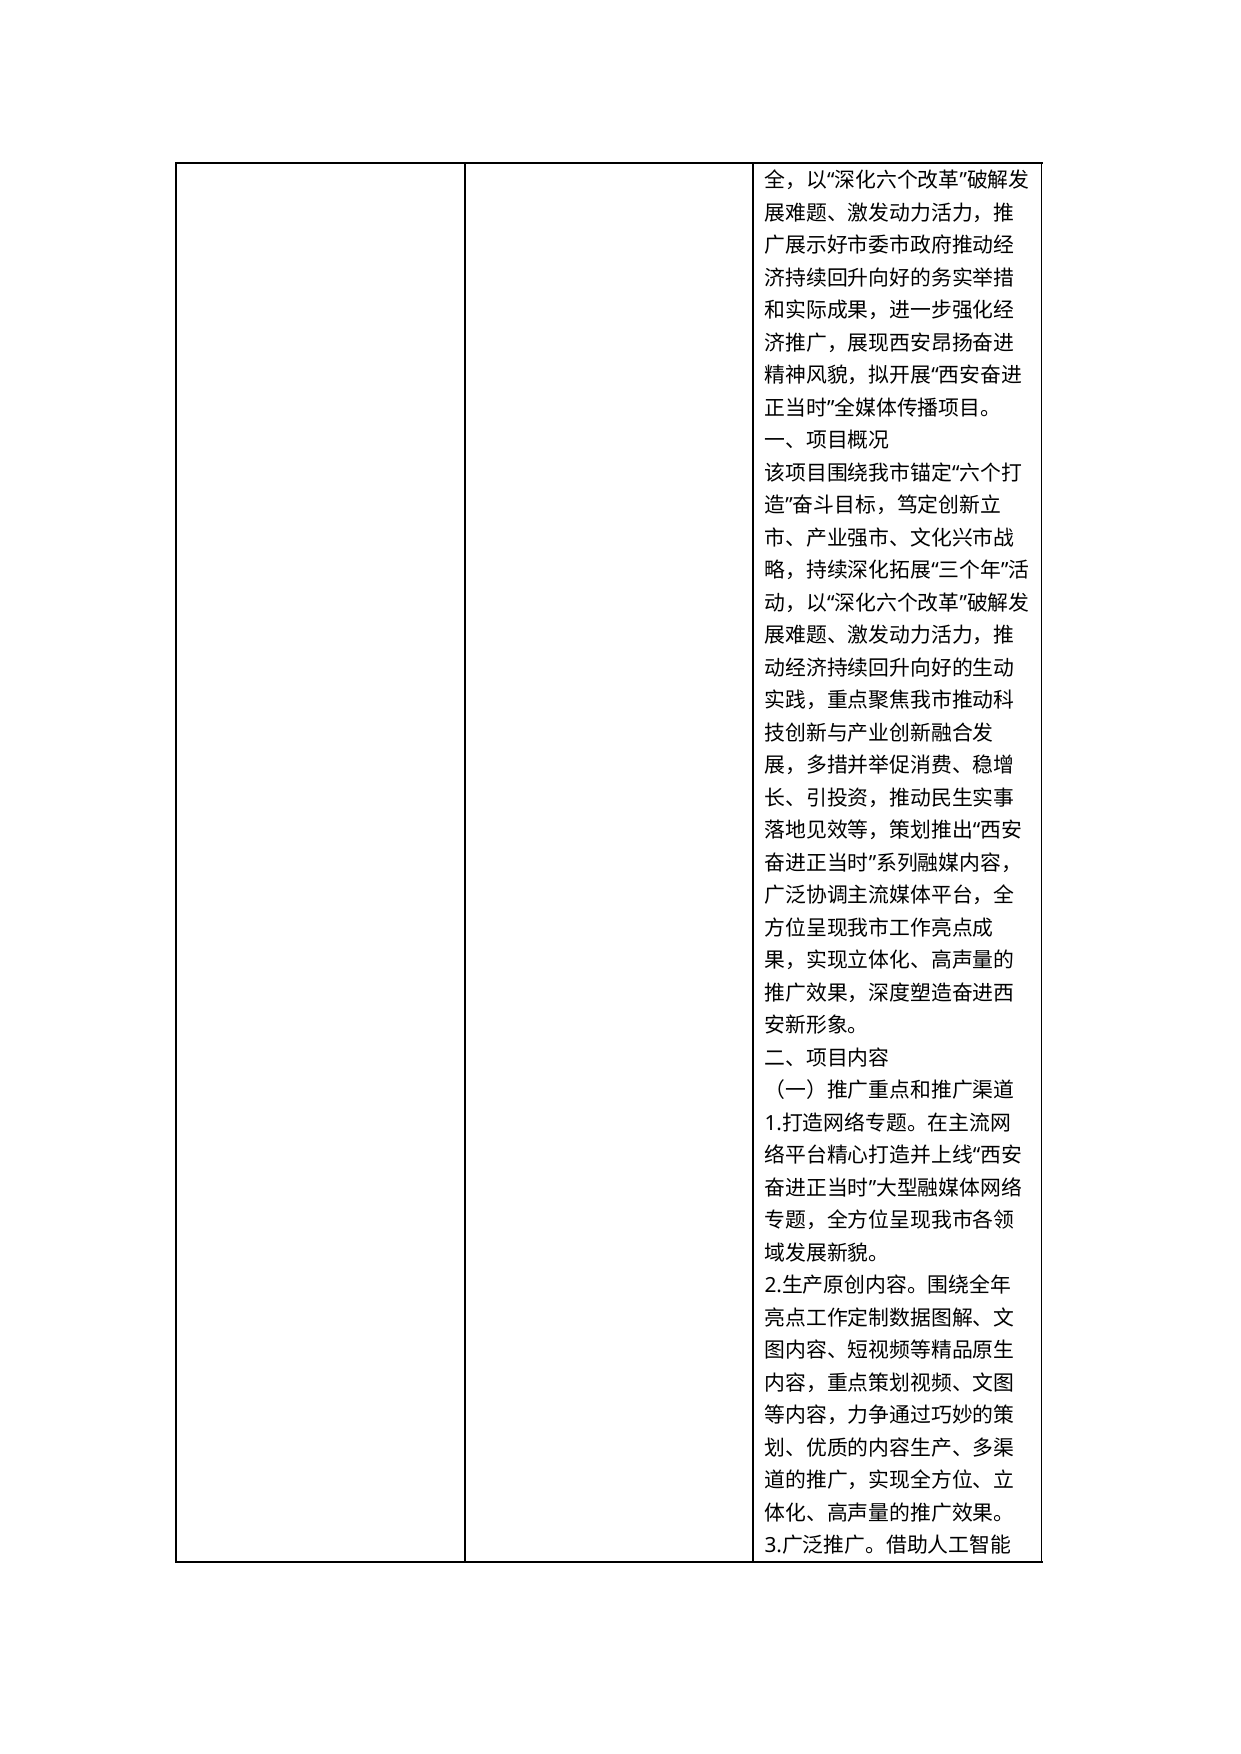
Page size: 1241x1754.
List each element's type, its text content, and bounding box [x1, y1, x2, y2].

table_cell [466, 164, 752, 1561]
table_cell 1 [177, 164, 464, 1561]
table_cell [754, 164, 1041, 1561]
